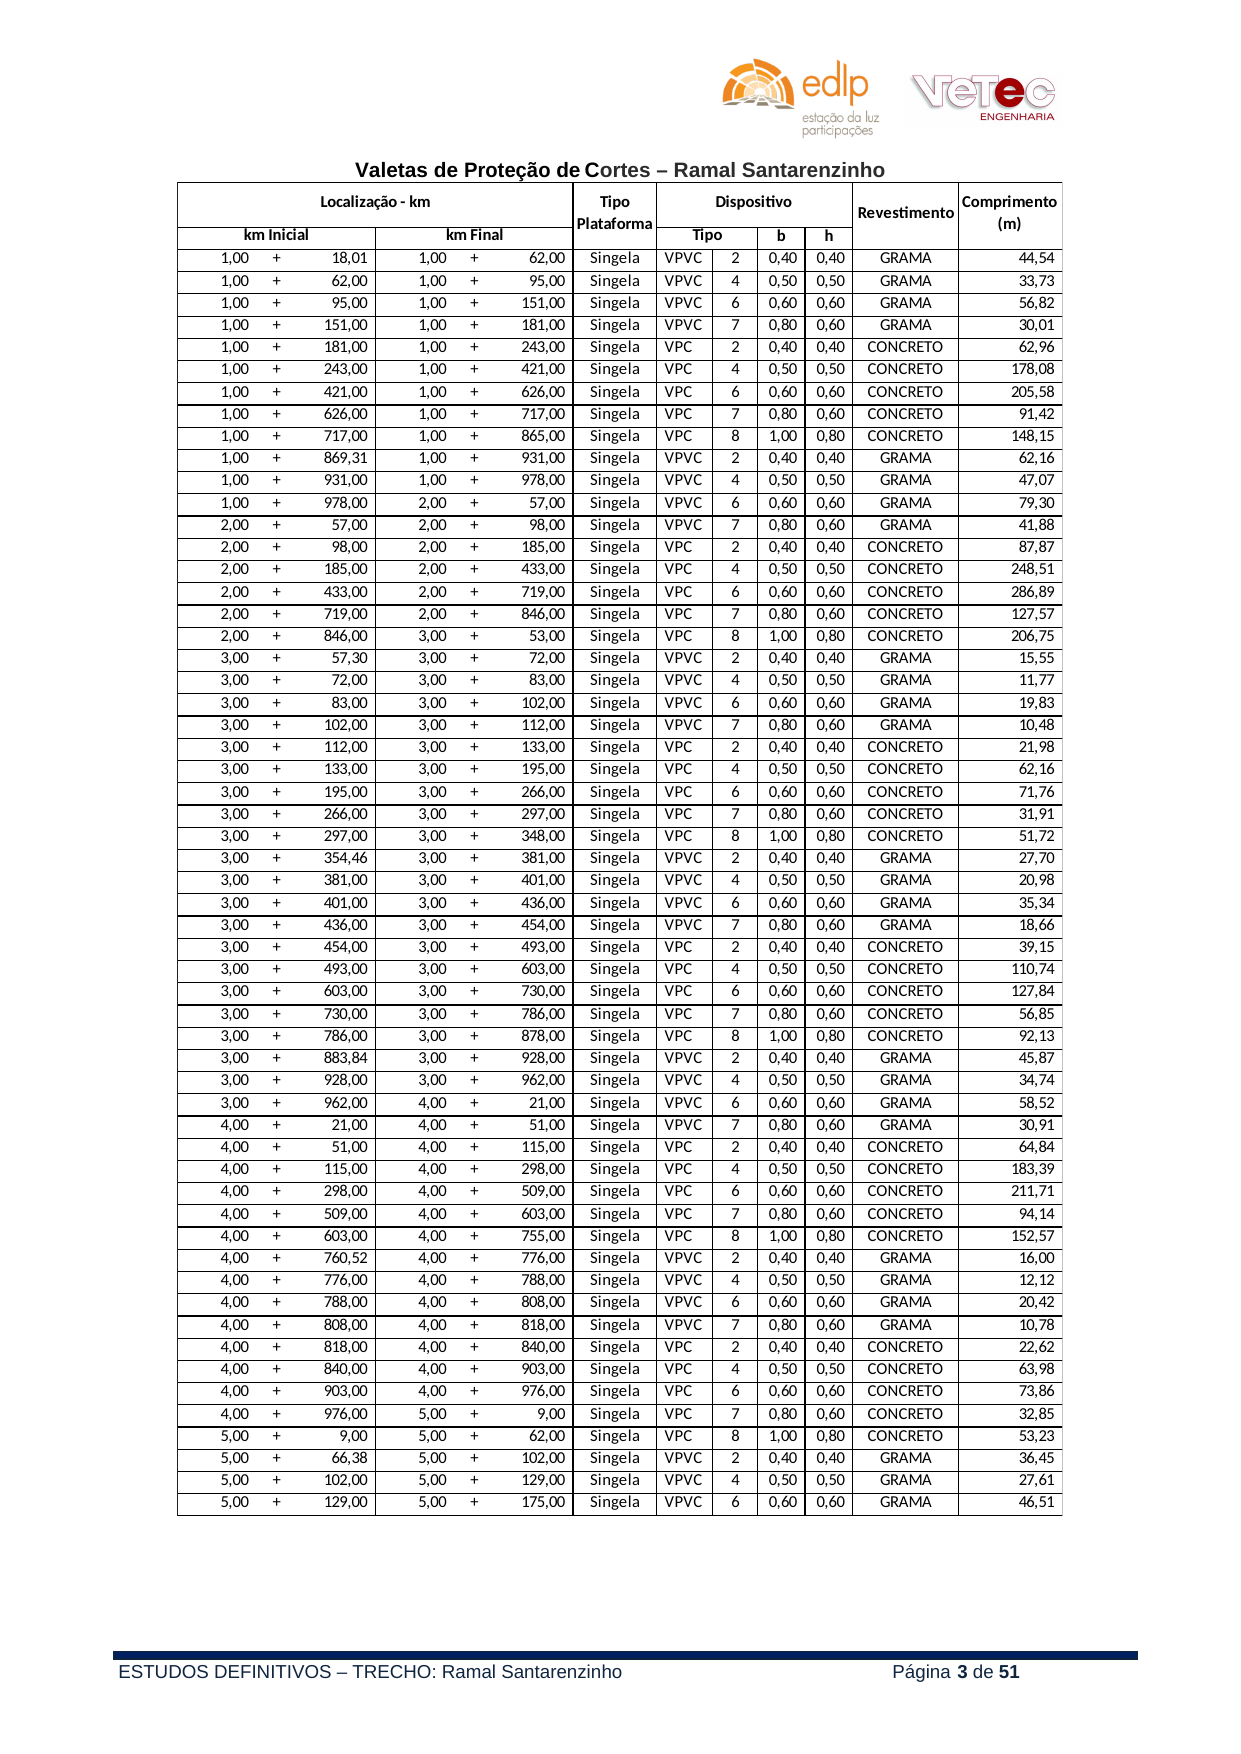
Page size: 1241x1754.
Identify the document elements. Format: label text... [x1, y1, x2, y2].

text Valetas de Proteção de Cortes – Ramal Santarenzinho [177, 158, 1063, 182]
picture [701, 26, 893, 158]
picture [903, 74, 1062, 127]
